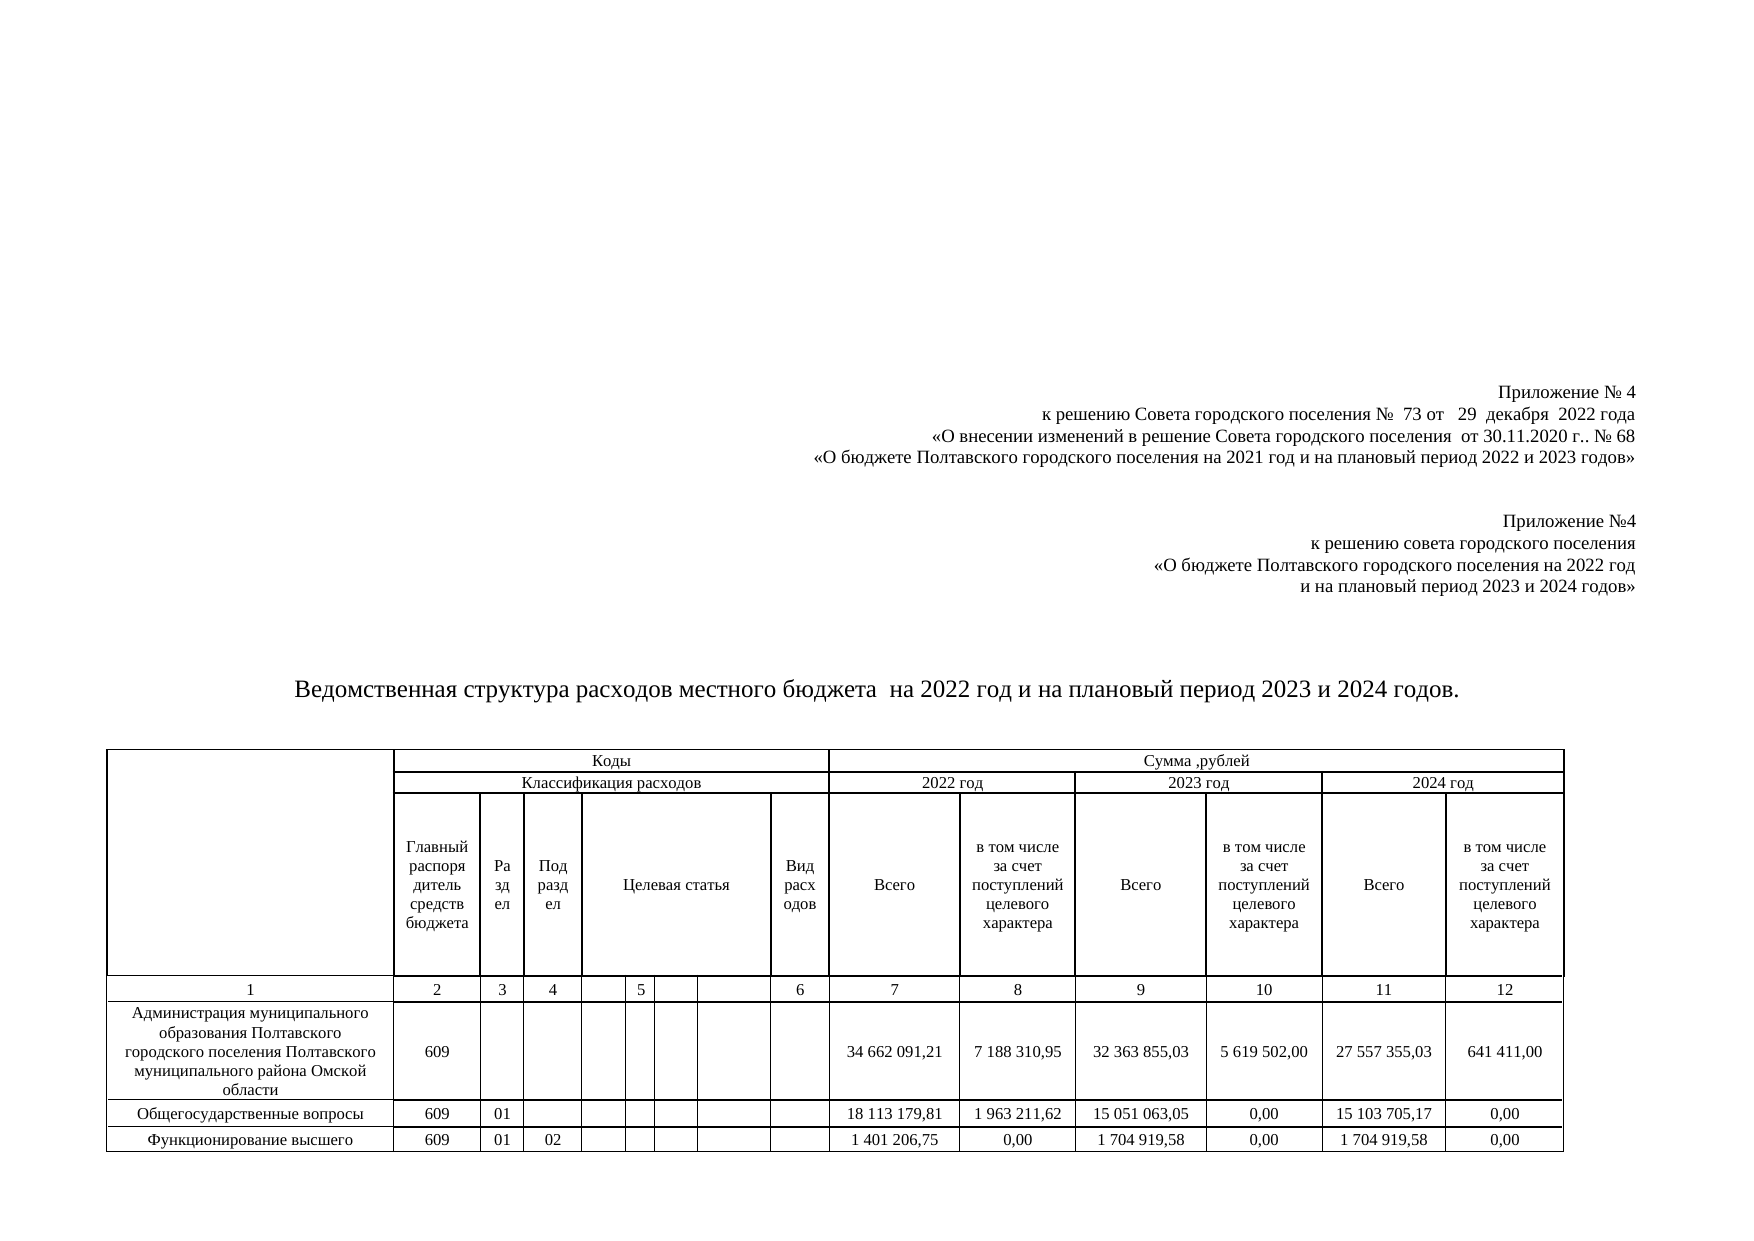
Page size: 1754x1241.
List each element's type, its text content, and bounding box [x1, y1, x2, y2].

table_cell 18 113 179,81 [830, 1101, 959, 1126]
table_cell 0,00 [1207, 1128, 1322, 1151]
table_cell 6 [771, 977, 829, 1001]
table_cell 5 [626, 977, 654, 1001]
table_cell [698, 977, 770, 1001]
table_cell Классификация расходов [395, 773, 828, 792]
text Приложение № 4 [118, 381, 1636, 403]
table_cell 2 [394, 977, 480, 1001]
table_cell 15 051 063,05 [1076, 1101, 1206, 1126]
table_cell 2024 год [1323, 773, 1563, 792]
table_cell 3 [481, 977, 523, 1001]
table_cell 12 [1446, 975, 1563, 1001]
table_cell [655, 1003, 697, 1099]
table_cell в том числе за счет поступлений целевого характера [1207, 794, 1321, 974]
table_cell Администрация муниципального образования Полтавского городского поселения Полтавского муниципального района Омской области [107, 1001, 393, 1099]
table_cell Главный распорядитель средств бюджета [395, 794, 479, 974]
table_cell 11 [1323, 977, 1445, 1001]
table_cell [698, 1003, 770, 1099]
table_cell [771, 1003, 829, 1099]
table_cell 1 963 211,62 [960, 1101, 1075, 1126]
table_cell 0,00 [1446, 1126, 1563, 1151]
table_cell 32 363 855,03 [1076, 1003, 1206, 1099]
table_cell [524, 1101, 581, 1126]
table_cell Целевая статья [583, 794, 770, 974]
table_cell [107, 1126, 393, 1151]
table_cell 0,00 [960, 1128, 1075, 1151]
text к решению Совета городского поселения № 73 от 29 декабря 2022 года [118, 403, 1636, 424]
table_cell 01 [481, 1128, 523, 1151]
table_cell Подраздел [525, 794, 581, 974]
table_cell Вид расходов [772, 794, 828, 974]
table_cell 15 103 705,17 [1323, 1101, 1445, 1126]
table_cell Всего [1076, 794, 1205, 974]
table_cell 609 [394, 1003, 480, 1099]
text Ведомственная структура расходов местного бюджета на 2022 год и на плановый период 2023 и 2024 годов. [118, 674, 1636, 702]
table_cell [655, 977, 697, 1001]
table_cell в том числе за счет поступлений целевого характера [1447, 794, 1563, 974]
text и на плановый период 2023 и 2024 годов» [118, 575, 1636, 597]
table_cell 0,00 [1207, 1101, 1322, 1126]
table_cell в том числе за счет поступлений целевого характера [961, 794, 1074, 974]
table_cell 4 [524, 977, 581, 1001]
table_cell Всего [1323, 794, 1445, 974]
table_cell 641 411,00 [1446, 1001, 1563, 1099]
table_header Сумма ,рублей [830, 750, 1563, 771]
table_cell 7 [830, 977, 959, 1001]
table_cell [582, 1003, 625, 1099]
table_cell 1 704 919,58 [1323, 1128, 1445, 1151]
table_cell [698, 1101, 770, 1126]
table_cell 609 [394, 1128, 480, 1151]
table_cell [582, 1101, 625, 1126]
table_cell Раздел [481, 794, 523, 974]
table_cell [481, 1003, 523, 1099]
table_cell 1 704 919,58 [1076, 1128, 1206, 1151]
text «О внесении изменений в решение Совета городского поселения от 30.11.2020 г.. № 68 [118, 424, 1636, 446]
table_cell [582, 1128, 625, 1151]
table_cell [626, 1003, 654, 1099]
table_cell 1 [107, 976, 393, 1001]
table_cell 9 [1076, 977, 1206, 1001]
table_cell [771, 1128, 829, 1151]
text «О бюджете Полтавского городского поселения на 2021 год и на плановый период 2022 и 2023 годов» [156, 446, 1636, 468]
table_cell [626, 1101, 654, 1126]
table_cell Общегосударственные вопросы [107, 1099, 393, 1126]
table_cell 1 401 206,75 [830, 1128, 959, 1151]
table_cell 34 662 091,21 [830, 1003, 959, 1099]
table_cell [698, 1128, 770, 1151]
table_cell 01 [481, 1101, 523, 1126]
table_cell 5 619 502,00 [1207, 1003, 1322, 1099]
table_cell [771, 1101, 829, 1126]
table_cell 7 188 310,95 [960, 1003, 1075, 1099]
text Приложение №4 [118, 510, 1636, 532]
text «О бюджете Полтавского городского поселения на 2022 год [118, 553, 1636, 575]
table_cell [655, 1128, 697, 1151]
table_header [108, 750, 393, 974]
text к решению совета городского поселения [118, 532, 1636, 553]
table_cell 10 [1207, 977, 1322, 1001]
table_cell [524, 1003, 581, 1099]
table_header Коды [395, 750, 828, 771]
table_cell 02 [524, 1128, 581, 1151]
table_cell [626, 1128, 654, 1151]
table_cell 2022 год [830, 773, 1074, 792]
table_cell 609 [394, 1101, 480, 1126]
table_cell 0,00 [1446, 1099, 1563, 1126]
table_cell [655, 1101, 697, 1126]
table_cell Всего [830, 794, 959, 974]
table_cell 27 557 355,03 [1323, 1003, 1445, 1099]
table_cell 8 [960, 977, 1075, 1001]
table_cell 2023 год [1076, 773, 1321, 792]
table_cell [582, 977, 625, 1001]
